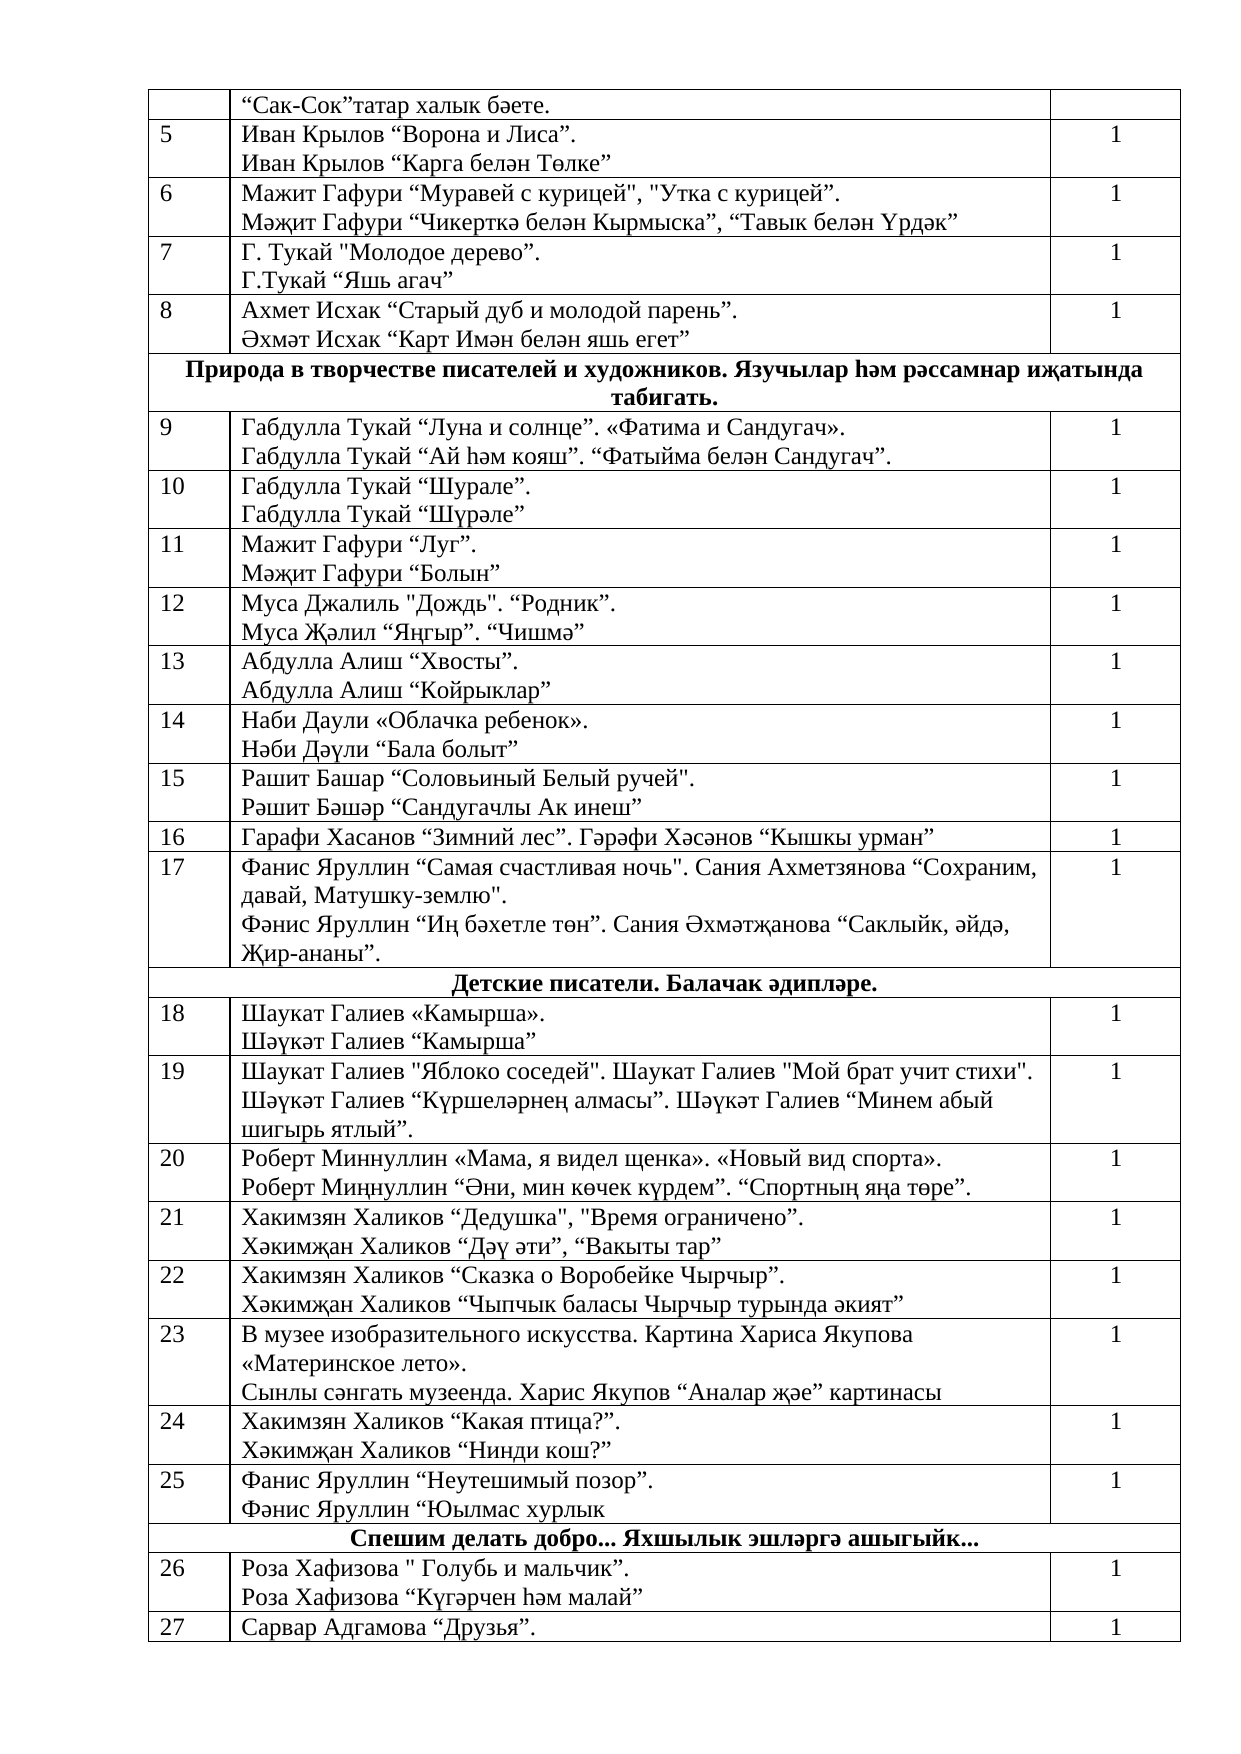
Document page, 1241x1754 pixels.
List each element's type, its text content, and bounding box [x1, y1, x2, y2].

table_cell Спешим делать добро... Яхшылык эшләргә ашыгыйк... [149, 1524, 1180, 1552]
table_cell Природа в творчестве писателей и художников. Язучылар һәм рәссамнар иҗатында табигать. [149, 354, 1180, 411]
table_cell 17 [149, 852, 229, 967]
table_cell Хакимзян Халиков “Дедушка", "Время ограничено”. Хәкимҗан Халиков “Дәү әти”, “Вакыты тар” [231, 1202, 1050, 1259]
table_cell 20 [149, 1144, 229, 1201]
table_cell Фанис Яруллин “Самая счастливая ночь". Сания Ахметзянова “Сохраним, давай, Матушку-землю". Фәнис Яруллин “Иң бәхетле төн”. Сания Әхмәтҗанова “Саклыйк, әйдә, Җир-ананы”. [231, 852, 1050, 967]
table_cell 23 [149, 1319, 229, 1405]
table_cell Иван Крылов “Ворона и Лиса”. Иван Крылов “Карга белән Төлке” [231, 120, 1050, 177]
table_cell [231, 1612, 1050, 1641]
table_cell 1 [1051, 237, 1180, 294]
table_cell Рашит Башар “Соловьиный Белый ручей". Рәшит Бәшәр “Сандугачлы Ак инеш” [231, 764, 1050, 821]
table_cell Мажит Гафури “Луг”. Мәҗит Гафури “Болын” [231, 529, 1050, 587]
table_cell 7 [149, 237, 229, 294]
table_cell 1 [1051, 90, 1180, 118]
table_cell 27 [149, 1612, 229, 1641]
table_cell Абдулла Алиш “Хвосты”. Абдулла Алиш “Койрыклар” [231, 646, 1050, 704]
table_cell Хакимзян Халиков “Какая птица?”. Хәкимҗан Халиков “Нинди кош?” [231, 1406, 1050, 1464]
table_cell 25 [149, 1465, 229, 1522]
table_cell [231, 90, 1050, 118]
table_cell 4 [149, 90, 229, 118]
table_cell 6 [149, 178, 229, 236]
table_cell 14 [149, 705, 229, 762]
table_cell 1 [1051, 998, 1180, 1055]
table_cell Габдулла Тукай “Шурале”. Габдулла Тукай “Шүрәле” [231, 471, 1050, 528]
table_cell 5 [149, 120, 229, 177]
table_cell 13 [149, 646, 229, 704]
table_cell Роза Хафизова " Голубь и мальчик”. Роза Хафизова “Күгәрчен һәм малай” [231, 1553, 1050, 1611]
table_cell 11 [149, 529, 229, 587]
table_cell 1 [1051, 822, 1180, 851]
table_cell 19 [149, 1056, 229, 1142]
table_cell 1 [1051, 295, 1180, 353]
table_cell 1 [1051, 412, 1180, 470]
table_cell 1 [1051, 1261, 1180, 1318]
table_cell Муса Джалиль "Дождь". “Родник”. Муса Җәлил “Яңгыр”. “Чишмә” [231, 588, 1050, 645]
table_cell 1 [1051, 1202, 1180, 1259]
table_cell 1 [1051, 529, 1180, 587]
table_cell Наби Даули «Облачка ребенок». Нәби Дәүли “Бала болыт” [231, 705, 1050, 762]
table_cell 24 [149, 1406, 229, 1464]
table_cell 1 [1051, 1612, 1180, 1641]
table_cell 18 [149, 998, 229, 1055]
table_cell Роберт Миннуллин «Мама, я видел щенка». «Новый вид спорта». Роберт Миңнуллин “Әни, мин көчек күрдем”. “Спортның яңа төре”. [231, 1144, 1050, 1201]
table_cell 21 [149, 1202, 229, 1259]
table_cell 1 [1051, 646, 1180, 704]
table_cell Шаукат Галиев «Камырша». Шәүкәт Галиев “Камырша” [231, 998, 1050, 1055]
table_cell 15 [149, 764, 229, 821]
table_cell 22 [149, 1261, 229, 1318]
table_cell 1 [1051, 1319, 1180, 1405]
table_cell 1 [1051, 1144, 1180, 1201]
table_cell Шаукат Галиев "Яблоко соседей". Шаукат Галиев "Мой брат учит стихи". Шәүкәт Галиев “Күршеләрнең алмасы”. Шәүкәт Галиев “Минем абый шигырь ятлый”. [231, 1056, 1050, 1142]
table_cell 1 [1051, 471, 1180, 528]
table_cell Мажит Гафури “Муравей с курицей", "Утка с курицей”. Мәҗит Гафури “Чикерткә белән Кырмыска”, “Тавык белән Үрдәк” [231, 178, 1050, 236]
table_cell 1 [1051, 120, 1180, 177]
table_cell 1 [1051, 1553, 1180, 1611]
table_cell 1 [1051, 178, 1180, 236]
table_cell 10 [149, 471, 229, 528]
table_cell 1 [1051, 588, 1180, 645]
table_cell 12 [149, 588, 229, 645]
table_cell Ахмет Исхак “Старый дуб и молодой парень”. Әхмәт Исхак “Карт Имән белән яшь егет” [231, 295, 1050, 353]
table_cell В музее изобразительного искусства. Картина Хариса Якупова «Материнское лето». Сынлы сәнгать музеенда. Харис Якупов “Аналар җәе” картинасы [231, 1319, 1050, 1405]
table_cell Габдулла Тукай “Луна и солнце”. «Фатима и Сандугач». Габдулла Тукай “Ай һәм кояш”. “Фатыйма белән Сандугач”. [231, 412, 1050, 470]
table_cell 16 [149, 822, 229, 851]
table_cell Гарафи Хасанов “Зимний лес”. Гәрәфи Хәсәнов “Кышкы урман” [231, 822, 1050, 851]
table_cell 8 [149, 295, 229, 353]
table_cell 1 [1051, 764, 1180, 821]
table_cell Фанис Яруллин “Неутешимый позор”. Фәнис Яруллин “Юылмас хурлык [231, 1465, 1050, 1522]
table_cell Детские писатели. Балачак әдипләре. [149, 968, 1180, 997]
table_cell 26 [149, 1553, 229, 1611]
table_cell Хакимзян Халиков “Сказка о Воробейке Чырчыр”. Хәкимҗан Халиков “Чыпчык баласы Чырчыр турында әкият” [231, 1261, 1050, 1318]
table_cell 1 [1051, 705, 1180, 762]
table_cell 1 [1051, 1465, 1180, 1522]
table_cell 1 [1051, 1056, 1180, 1142]
table_cell 1 [1051, 852, 1180, 967]
table_cell 1 [1051, 1406, 1180, 1464]
table_cell 9 [149, 412, 229, 470]
table_cell Г. Тукай "Молодое дерево”. Г.Тукай “Яшь агач” [231, 237, 1050, 294]
